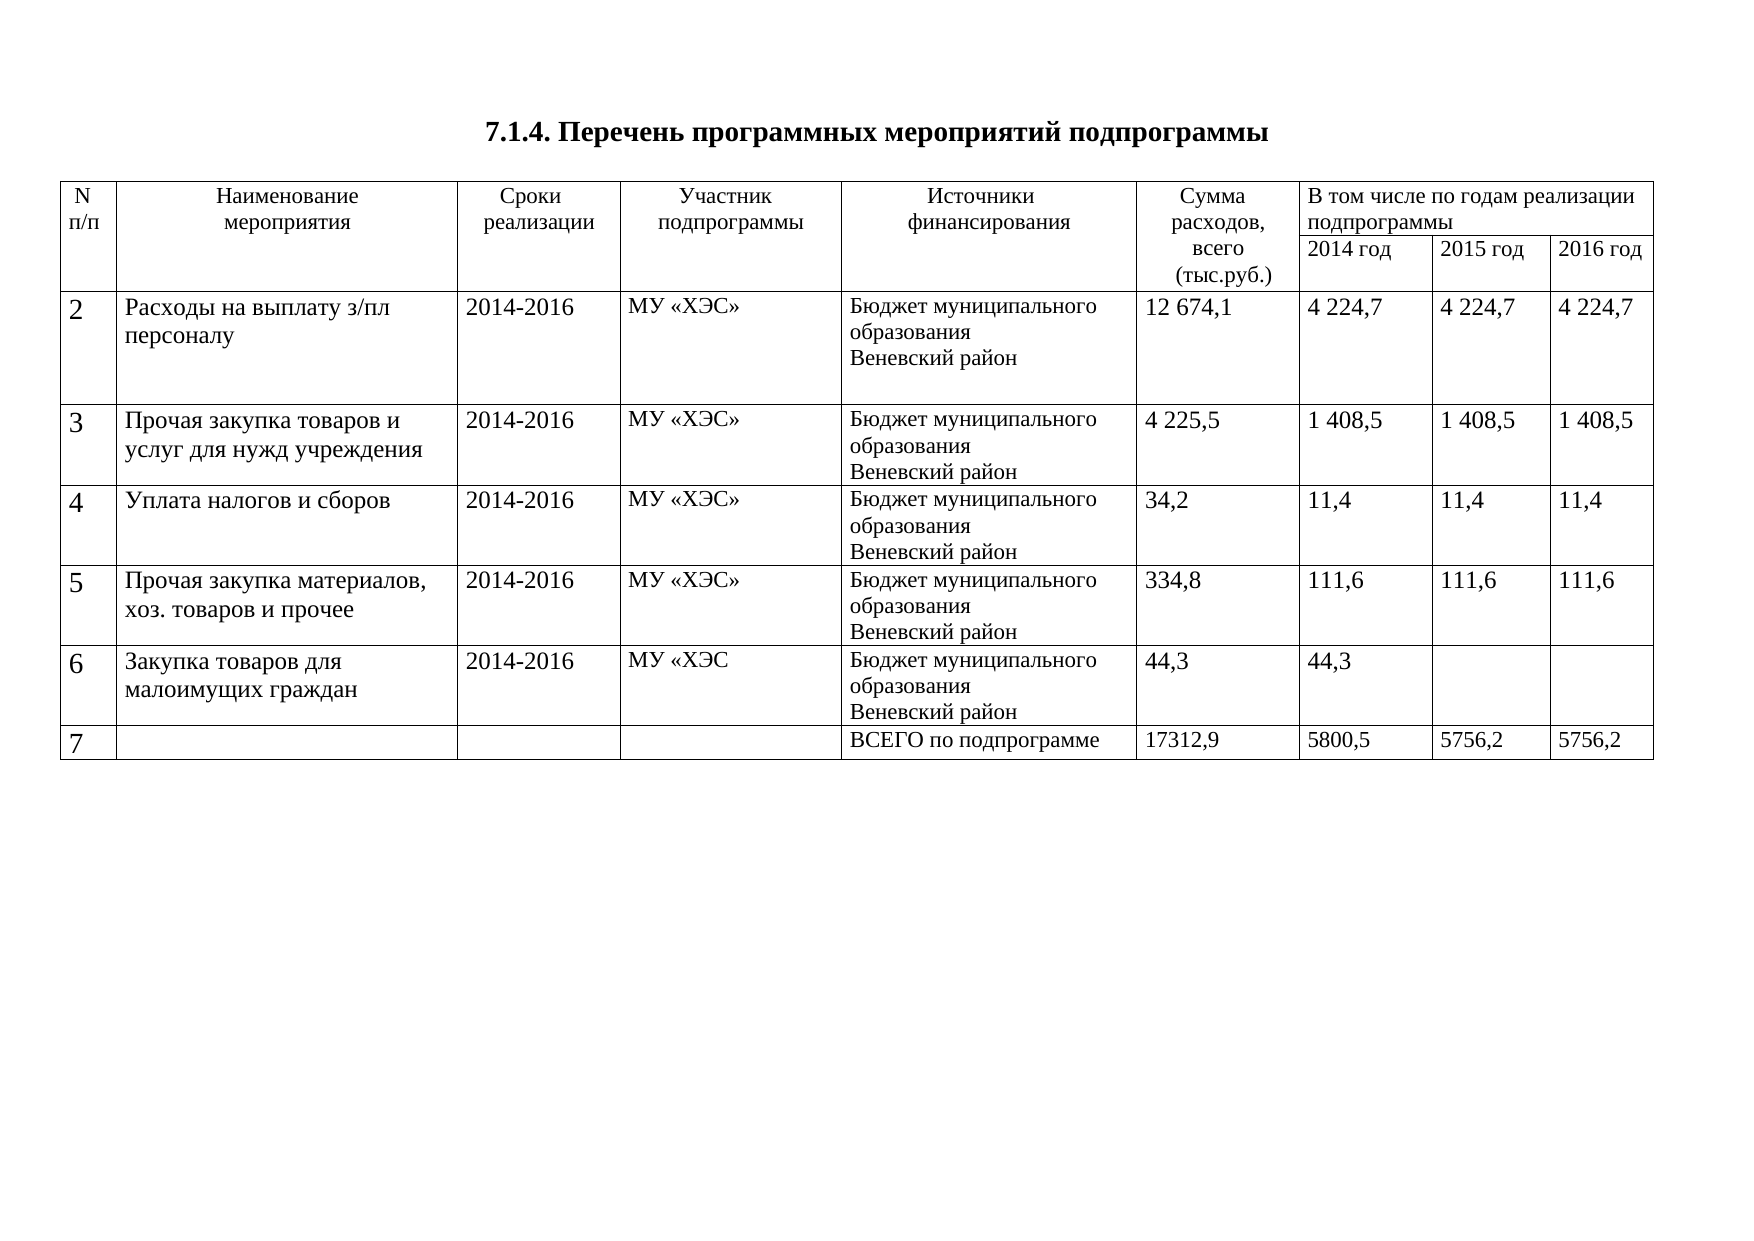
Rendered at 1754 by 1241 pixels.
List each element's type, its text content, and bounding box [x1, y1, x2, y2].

table_cell МУ «ХЭС» [621, 566, 841, 645]
table_cell Прочая закупка материалов, хоз. товаров и прочее [117, 566, 457, 645]
table_cell 1 408,5 [1551, 405, 1653, 484]
table_cell [1551, 646, 1653, 725]
table_cell 2015 год [1433, 236, 1550, 291]
table_cell 111,6 [1300, 566, 1432, 645]
table_cell Бюджет муниципального образования Веневский район [842, 405, 1136, 484]
table_cell 5756,2 [1551, 726, 1653, 759]
table_cell [621, 726, 841, 759]
table_cell 7 [61, 726, 116, 759]
table_cell ВСЕГО по подпрограмме [842, 726, 1136, 759]
table_header Сроки реализации [458, 182, 620, 291]
table_cell [117, 726, 457, 759]
table_cell 34,2 [1137, 486, 1299, 564]
table_cell Бюджет муниципального образования Веневский район [842, 486, 1136, 564]
table_cell Прочая закупка товаров и услуг для нужд учреждения [117, 405, 457, 484]
table_cell 11,4 [1433, 486, 1550, 564]
table_cell Уплата налогов и сборов [117, 486, 457, 564]
table_cell 44,3 [1137, 646, 1299, 725]
table_header Наименование мероприятия [117, 182, 457, 291]
table_cell 1 408,5 [1300, 405, 1432, 484]
table_cell Бюджет муниципального образования Веневский район [842, 292, 1136, 371]
table_cell 111,6 [1551, 566, 1653, 645]
table_cell [1433, 646, 1550, 725]
table_header В том числе по годам реализации подпрограммы [1300, 182, 1653, 234]
table_cell [621, 371, 841, 404]
table_cell МУ «ХЭС» [621, 405, 841, 484]
table_cell 4 224,7 [1300, 292, 1432, 371]
table_cell Бюджет муниципального образования Веневский район [842, 566, 1136, 645]
table_cell 5800,5 [1300, 726, 1432, 759]
table_cell 4 225,5 [1137, 405, 1299, 484]
table_cell [1551, 371, 1653, 404]
table_cell 6 [61, 646, 116, 725]
table_header N п/п [61, 182, 116, 291]
table_cell МУ «ХЭС» [621, 486, 841, 564]
table_cell МУ «ХЭС [621, 646, 841, 725]
table_cell [842, 371, 1136, 404]
table_cell Закупка товаров для малоимущих граждан [117, 646, 457, 725]
table_cell Бюджет муниципального образования Веневский район [842, 646, 1136, 725]
table_cell 1 408,5 [1433, 405, 1550, 484]
table_cell 12 674,1 [1137, 292, 1299, 371]
table_cell [458, 726, 620, 759]
table_cell Расходы на выплату з/пл персоналу [117, 292, 457, 371]
table_cell 17312,9 [1137, 726, 1299, 759]
table_cell 2016 год [1551, 236, 1653, 291]
table_header Источники финансирования [842, 182, 1136, 291]
table_cell [1137, 371, 1299, 404]
table_cell 44,3 [1300, 646, 1432, 725]
table_cell 5 [61, 566, 116, 645]
table_cell 2014-2016 [458, 405, 620, 484]
table_cell 111,6 [1433, 566, 1550, 645]
table_cell 2014-2016 [458, 486, 620, 564]
text 7.1.4. Перечень программных мероприятий подпрограммы [118, 114, 1636, 147]
table_cell 4 [61, 486, 116, 564]
table_cell 2014 год [1300, 236, 1432, 291]
table_cell [61, 371, 116, 404]
table_cell 334,8 [1137, 566, 1299, 645]
table_cell 11,4 [1551, 486, 1653, 564]
table_cell [1300, 371, 1432, 404]
table_cell 2014-2016 [458, 646, 620, 725]
table_cell 11,4 [1300, 486, 1432, 564]
table_header Участник подпрограммы [621, 182, 841, 291]
table_cell 3 [61, 405, 116, 484]
table_cell 4 224,7 [1433, 292, 1550, 371]
table_cell [458, 371, 620, 404]
table_cell 2014-2016 [458, 566, 620, 645]
table_cell [117, 371, 457, 404]
table_header Сумма расходов, всего (тыс.руб.) [1137, 182, 1299, 291]
table_cell [1433, 371, 1550, 404]
table_cell 5756,2 [1433, 726, 1550, 759]
table_cell 4 224,7 [1551, 292, 1653, 371]
table_cell МУ «ХЭС» [621, 292, 841, 371]
table_cell 2 [61, 292, 116, 371]
table_cell 2014-2016 [458, 292, 620, 371]
